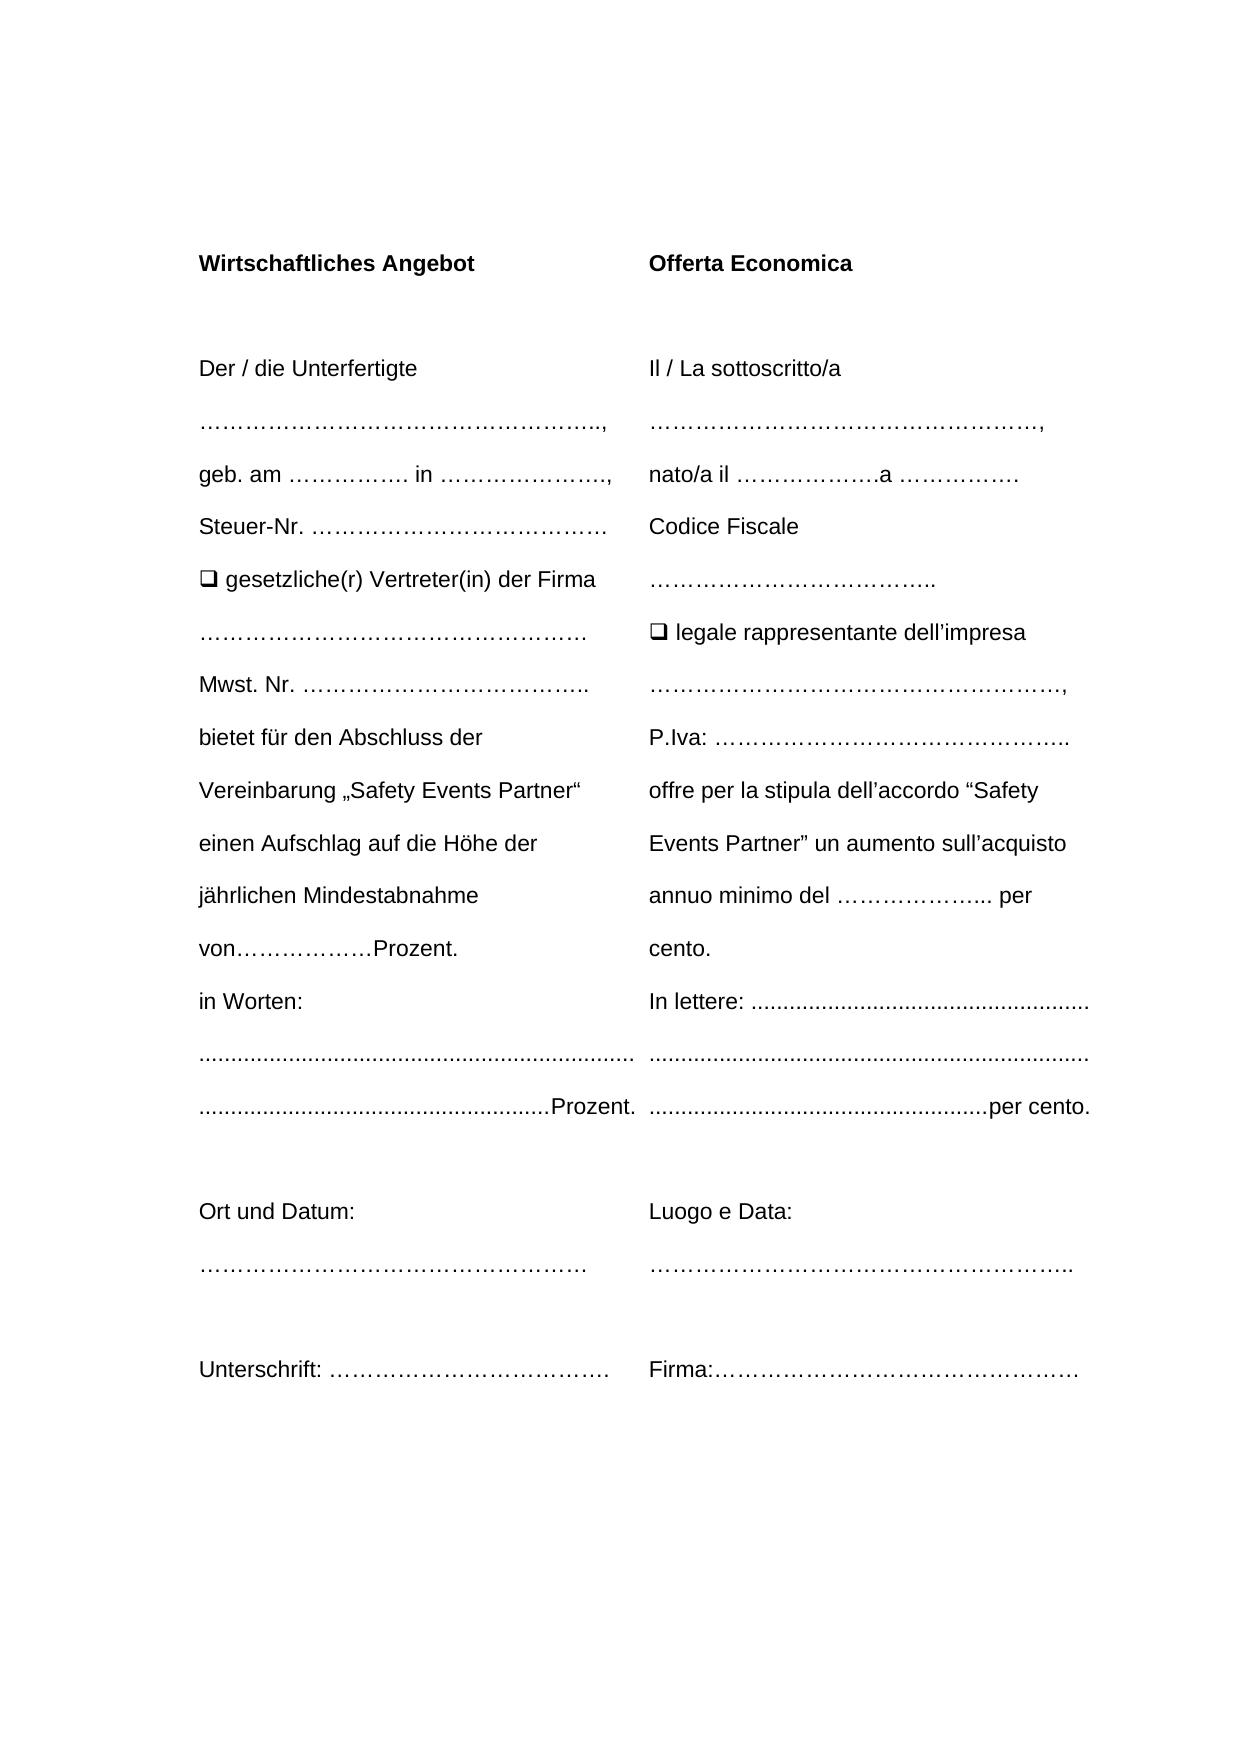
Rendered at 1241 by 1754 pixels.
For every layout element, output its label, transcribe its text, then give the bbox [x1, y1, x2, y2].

table_cell Ort und Datum: …………………………………………… [187, 1146, 637, 1356]
table_cell Il / La sottoscritto/a ……………………………………………, nato/a il ……………….a ……………. Codice Fiscale ……………………………….. legale rappresentante dell’impresa ………………………………………………, P.Iva: ……………………………………….. offre per la stipula dell’accordo “Safety Events Partner” un aumento sull’acquisto annuo minimo del ………………... per cento. In lettere: per cento. [638, 355, 1092, 1146]
table_cell Luogo e Data: ……………………………………………….. [638, 1146, 1092, 1356]
table_header Offerta Economica [638, 250, 1092, 355]
table_cell Unterschrift: ………………………………. [187, 1356, 637, 1409]
table_header Wirtschaftliches Angebot [187, 250, 637, 355]
table_cell Firma:………………………………………… [638, 1356, 1092, 1409]
table_cell Der / die Unterfertigte …………………………………………….., geb. am ……………. in …………………., Steuer-Nr. ………………………………… gesetzliche(r) Vertreter(in) der Firma …………………………………………… Mwst. Nr. ……………………………….. bietet für den Abschluss der Vereinbarung „Safety Events Partner“ einen Aufschlag auf die Höhe der jährlichen Mindestabnahme von………………Prozent. in Worten: Prozent. [187, 355, 637, 1146]
